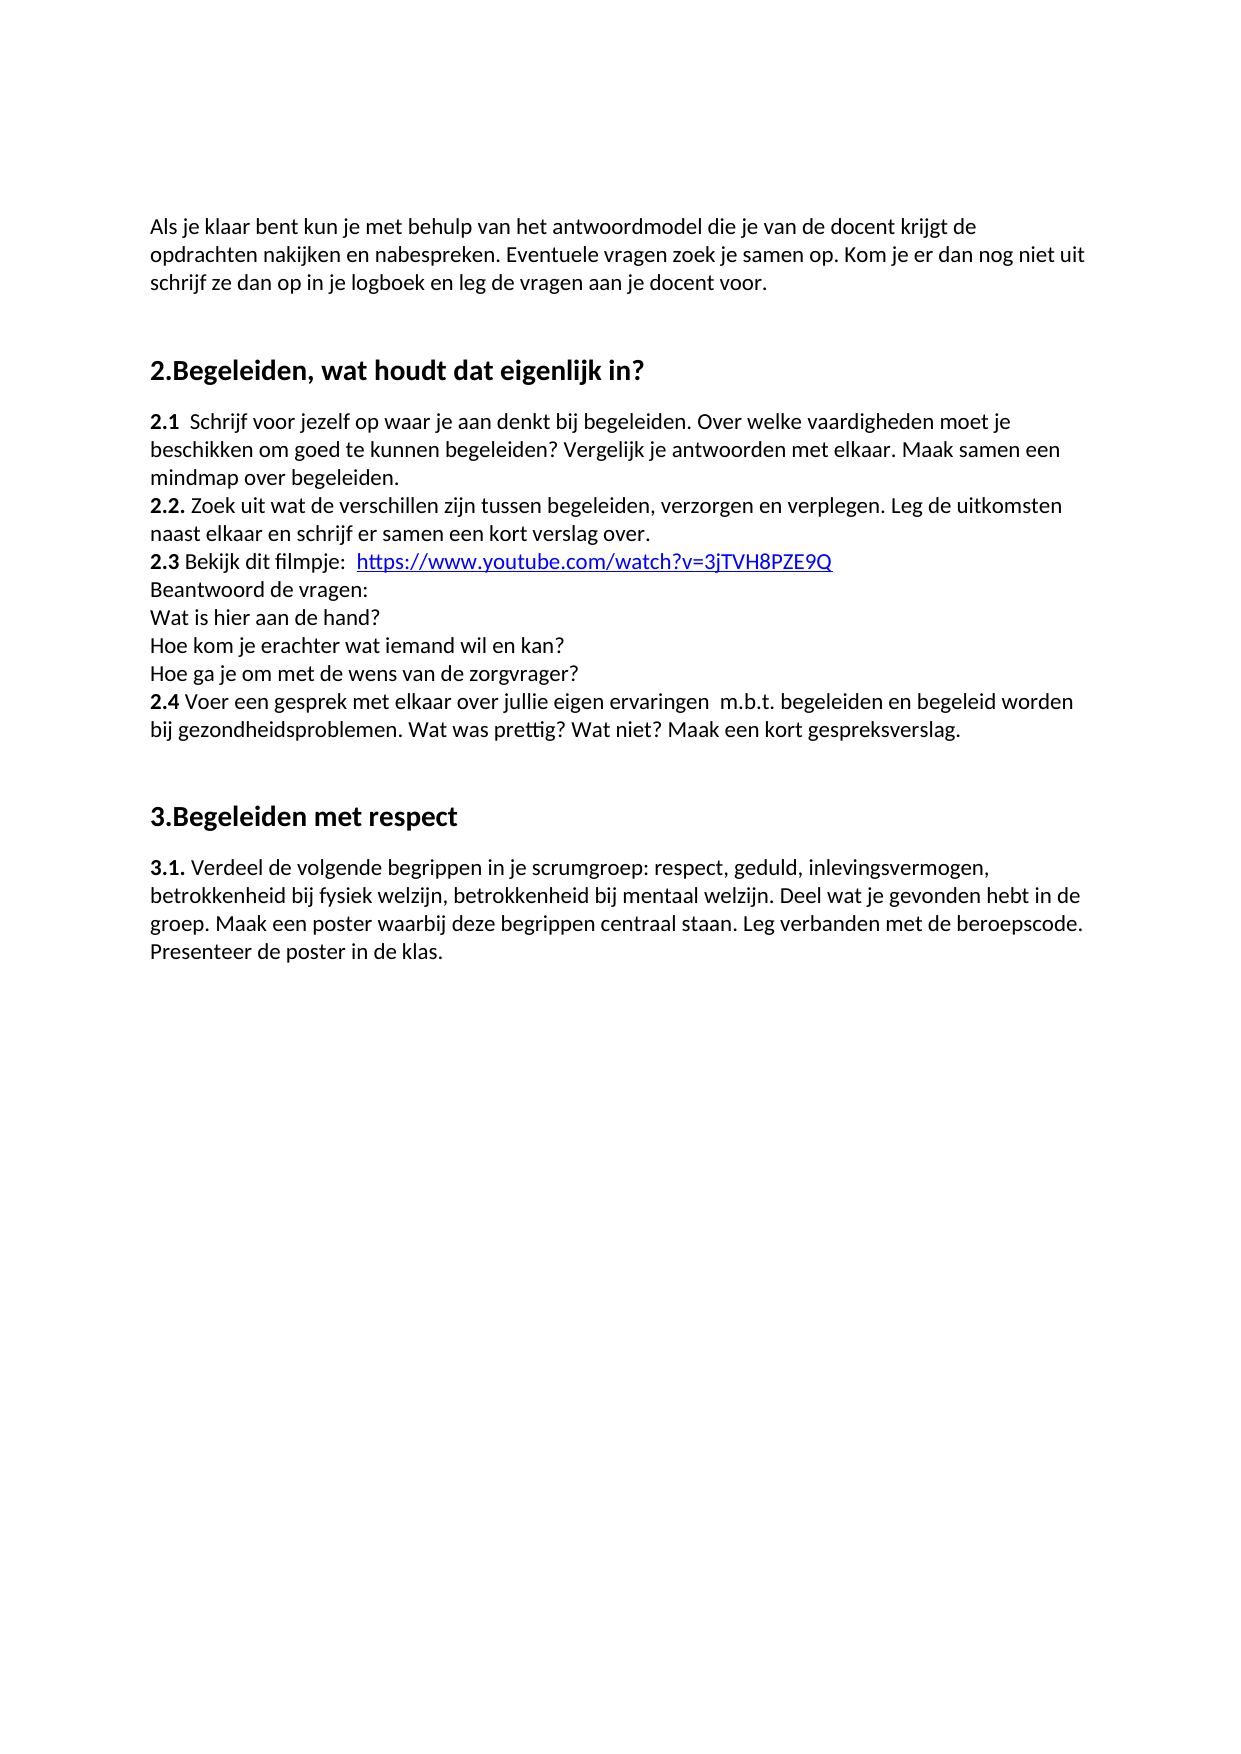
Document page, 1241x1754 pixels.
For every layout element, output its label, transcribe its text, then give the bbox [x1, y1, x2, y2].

text 2.2. Zoek uit wat de verschillen zijn tussen begeleiden, verzorgen en verplegen. Leg de uitkomsten naast elkaar en schrijf er samen een kort verslag over. [150, 491, 1090, 547]
text Hoe kom je erachter wat iemand wil en kan? [150, 631, 1090, 659]
text 3.Begeleiden met respect [150, 798, 1090, 834]
text 3.1. Verdeel de volgende begrippen in je scrumgroep: respect, geduld, inlevingsvermogen, betrokkenheid bij fysiek welzijn, betrokkenheid bij mentaal welzijn. Deel wat je gevonden hebt in de groep. Maak een poster waarbij deze begrippen centraal staan. Leg verbanden met de beroepscode. Presenteer de poster in de klas. [150, 853, 1090, 965]
text Beantwoord de vragen: [150, 575, 1090, 603]
text Als je klaar bent kun je met behulp van het antwoordmodel die je van de docent krijgt de opdrachten nakijken en nabespreken. Eventuele vragen zoek je samen op. Kom je er dan nog niet uit schrijf ze dan op in je logboek en leg de vragen aan je docent voor. [150, 212, 1090, 297]
text 2.3 Bekijk dit filmpje: https://www.youtube.com/watch?v=3jTVH8PZE9Q [150, 547, 1090, 575]
text Wat is hier aan de hand? [150, 603, 1090, 631]
text Hoe ga je om met de wens van de zorgvrager? [150, 659, 1090, 687]
text 2.1 Schrijf voor jezelf op waar je aan denkt bij begeleiden. Over welke vaardigheden moet je beschikken om goed te kunnen begeleiden? Vergelijk je antwoorden met elkaar. Maak samen een mindmap over begeleiden. [150, 407, 1090, 491]
text 2.4 Voer een gesprek met elkaar over jullie eigen ervaringen m.b.t. begeleiden en begeleid worden bij gezondheidsproblemen. Wat was prettig? Wat niet? Maak een kort gespreksverslag. [150, 687, 1090, 743]
text 2.Begeleiden, wat houdt dat eigenlijk in? [150, 352, 1090, 387]
